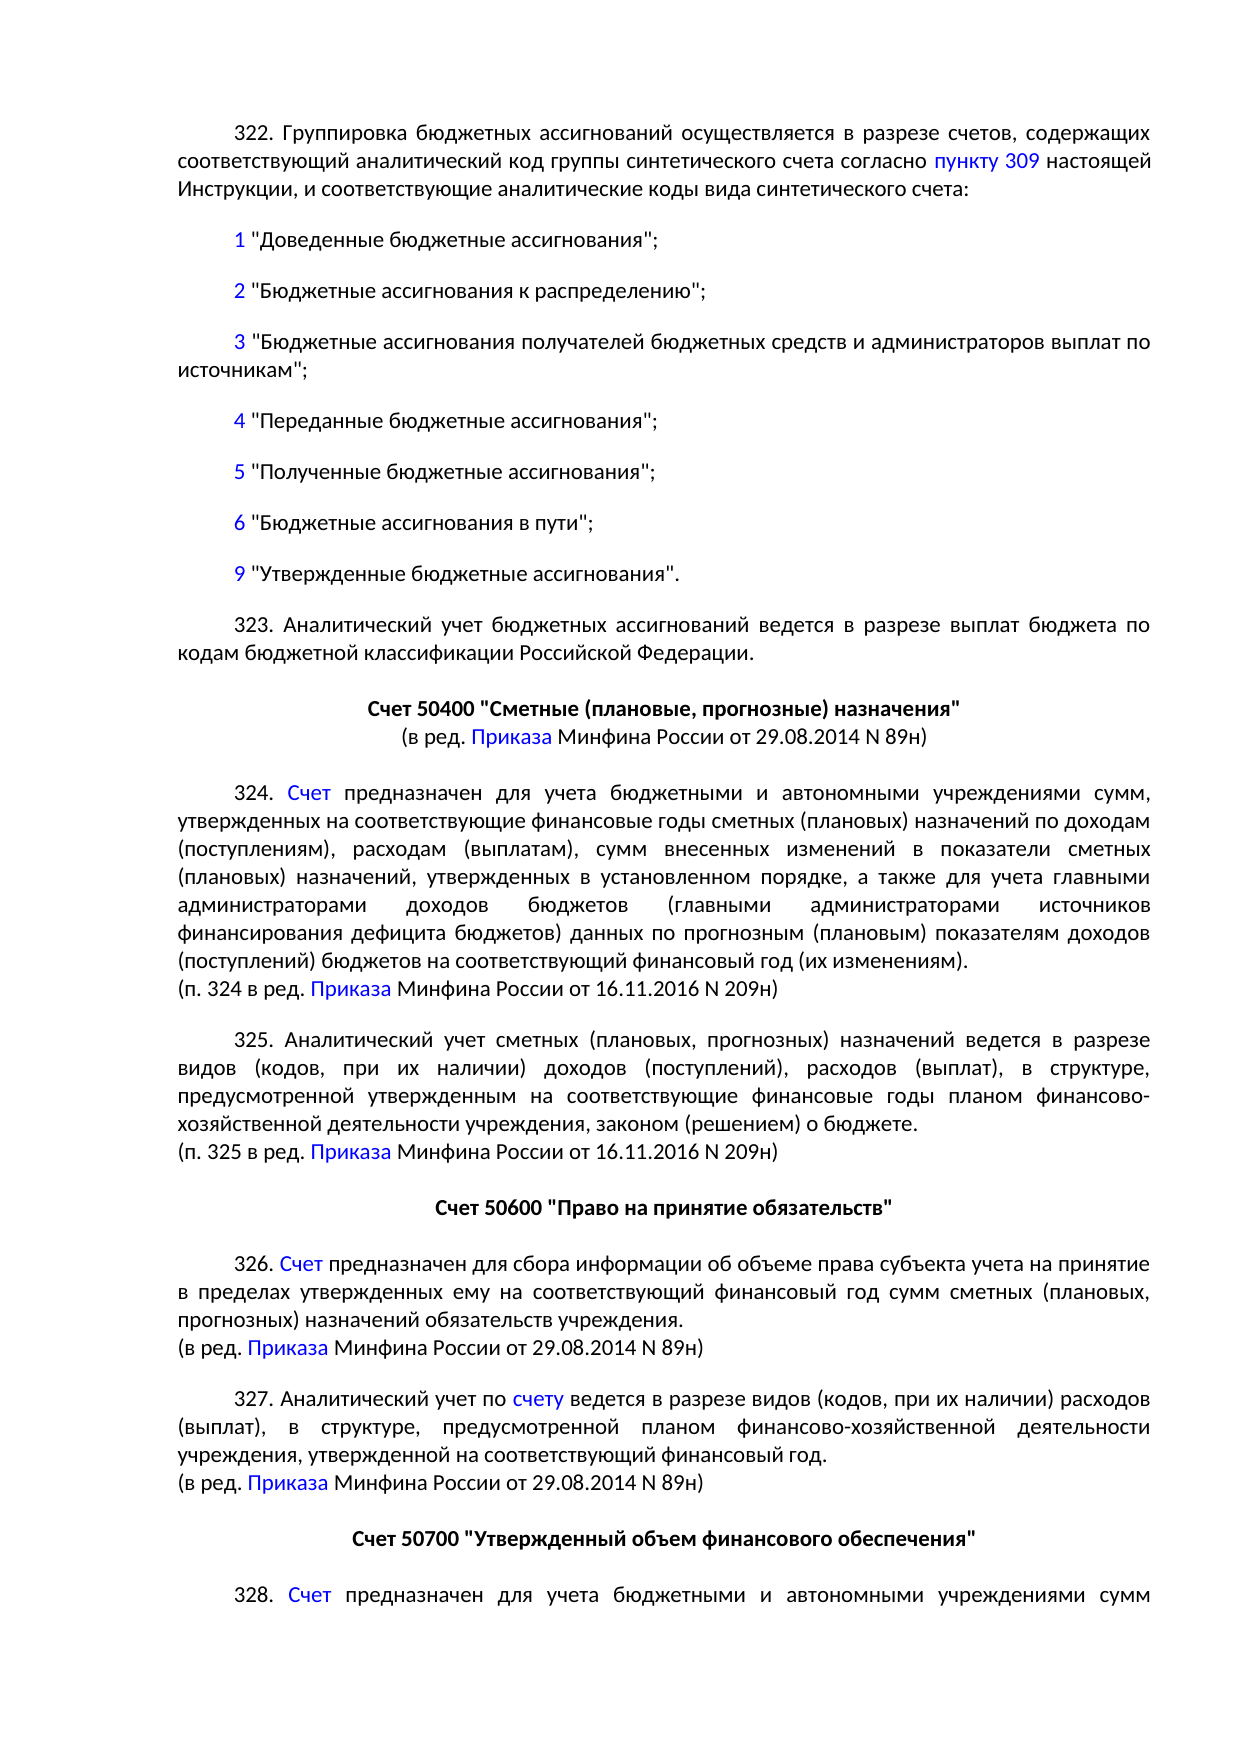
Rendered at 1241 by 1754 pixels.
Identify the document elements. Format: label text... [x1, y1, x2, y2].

text (в ред. Приказа Минфина России от 29.08.2014 N 89н) [177, 1333, 1152, 1361]
text 5 "Полученные бюджетные ассигнования"; [177, 457, 1152, 485]
text (п. 324 в ред. Приказа Минфина России от 16.11.2016 N 209н) [177, 974, 1152, 1002]
title Счет 50600 "Право на принятие обязательств" [177, 1193, 1152, 1221]
text 6 "Бюджетные ассигнования в пути"; [177, 508, 1152, 536]
text 322. Группировка бюджетных ассигнований осуществляется в разрезе счетов, содержащих соответствующий аналитический код группы синтетического счета согласно пункту 309 настоящей Инструкции, и соответствующие аналитические коды вида синтетического счета: [177, 118, 1152, 202]
text 4 "Переданные бюджетные ассигнования"; [177, 406, 1152, 434]
text 2 "Бюджетные ассигнования к распределению"; [177, 276, 1152, 304]
text 325. Аналитический учет сметных (плановых, прогнозных) назначений ведется в разрезе видов (кодов, при их наличии) доходов (поступлений), расходов (выплат), в структуре, предусмотренной утвержденным на соответствующие финансовые годы планом финансово-хозяйственной деятельности учреждения, законом (решением) о бюджете. [177, 1025, 1152, 1137]
text 323. Аналитический учет бюджетных ассигнований ведется в разрезе выплат бюджета по кодам бюджетной классификации Российской Федерации. [177, 610, 1152, 666]
title Счет 50700 "Утвержденный объем финансового обеспечения" [177, 1524, 1152, 1552]
text 326. Счет предназначен для сбора информации об объеме права субъекта учета на принятие в пределах утвержденных ему на соответствующий финансовый год сумм сметных (плановых, прогнозных) назначений обязательств учреждения. [177, 1249, 1152, 1333]
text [177, 1580, 1152, 1608]
text 327. Аналитический учет по счету ведется в разрезе видов (кодов, при их наличии) расходов (выплат), в структуре, предусмотренной планом финансово-хозяйственной деятельности учреждения, утвержденной на соответствующий финансовый год. [177, 1384, 1152, 1468]
text 1 "Доведенные бюджетные ассигнования"; [177, 225, 1152, 253]
text 3 "Бюджетные ассигнования получателей бюджетных средств и администраторов выплат по источникам"; [177, 327, 1152, 383]
text (п. 325 в ред. Приказа Минфина России от 16.11.2016 N 209н) [177, 1137, 1152, 1165]
text 9 "Утвержденные бюджетные ассигнования". [177, 559, 1152, 587]
text (в ред. Приказа Минфина России от 29.08.2014 N 89н) [177, 722, 1152, 750]
title Счет 50400 "Сметные (плановые, прогнозные) назначения" [177, 694, 1152, 722]
text 324. Счет предназначен для учета бюджетными и автономными учреждениями сумм, утвержденных на соответствующие финансовые годы сметных (плановых) назначений по доходам (поступлениям), расходам (выплатам), сумм внесенных изменений в показатели сметных (плановых) назначений, утвержденных в установленном порядке, а также для учета главными администраторами доходов бюджетов (главными администраторами источников финансирования дефицита бюджетов) данных по прогнозным (плановым) показателям доходов (поступлений) бюджетов на соответствующий финансовый год (их изменениям). [177, 778, 1152, 974]
text (в ред. Приказа Минфина России от 29.08.2014 N 89н) [177, 1468, 1152, 1496]
